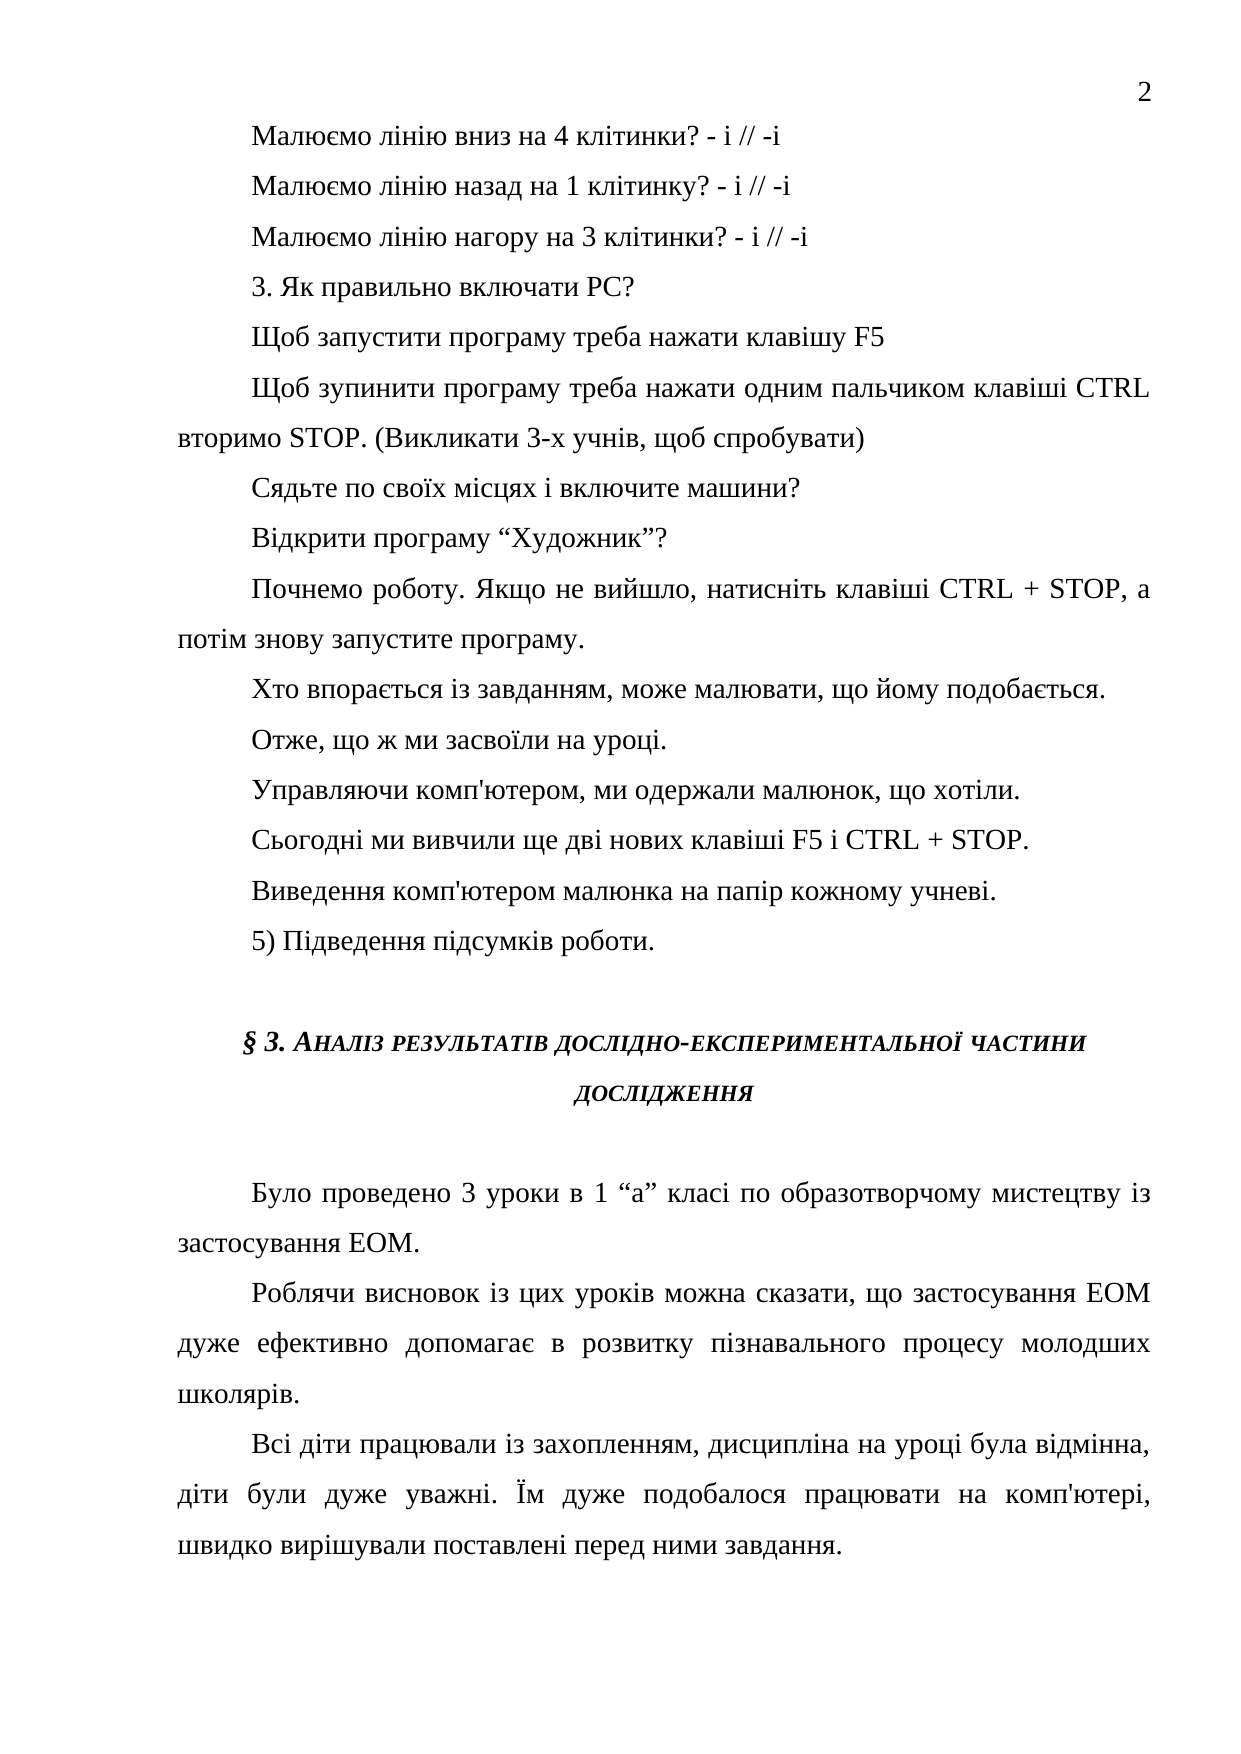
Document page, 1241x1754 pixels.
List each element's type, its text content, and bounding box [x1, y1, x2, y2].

text Почнемо роботу. Якщо не вийшло, натисніть клавіші CTRL + STOP, а потім знову запустите програму. [177, 571, 1152, 655]
text Відкрити програму “Художник”? [177, 521, 1152, 554]
text Роблячи висновок із цих уроків можна сказати, що застосування ЕОМ дуже ефективно допомагає в розвитку пізнавального процесу молодших школярів. [177, 1275, 1152, 1409]
text Щоб запустити програму треба нажати клавішу F5 [177, 319, 1152, 353]
text 5) Підведення підсумків роботи. [177, 923, 1152, 957]
text Було проведено 3 уроки в 1 “а” класі по образотворчому мистецтву із застосування ЕОМ. [177, 1175, 1152, 1258]
subtitle § 3. Аналіз результатів дослідно-експериментальної частини дослідження [177, 1024, 1152, 1108]
text Управляючи комп'ютером, ми одержали малюнок, що хотіли. [177, 772, 1152, 806]
text Виведення комп'ютером малюнка на папір кожному учневі. [177, 873, 1152, 906]
text Сьогодні ми вивчили ще дві нових клавіші F5 і CTRL + STOP. [177, 822, 1152, 856]
text Всі діти працювали із захопленням, дисципліна на уроці була відмінна, діти були дуже уважні. Їм дуже подобалося працювати на комп'ютері, швидко вирішували поставлені перед ними завдання. [177, 1426, 1152, 1560]
text Щоб зупинити програму треба нажати одним пальчиком клавіші CTRL вторимо STOP. (Викликати 3-х учнів, щоб спробувати) [177, 370, 1152, 453]
text Малюємо лінію нагору на 3 клітинки? - і // -і [177, 219, 1152, 252]
text Малюємо лінію назад на 1 клітинку? - і // -і [177, 168, 1152, 202]
text 3. Як правильно включати РС? [177, 269, 1152, 303]
text Отже, що ж ми засвоїли на уроці. [177, 722, 1152, 755]
text Малюємо лінію вниз на 4 клітинки? - і // -і [177, 118, 1152, 152]
text Хто впорається із завданням, може малювати, що йому подобається. [177, 672, 1152, 705]
text Сядьте по своїх місцях і включите машини? [177, 470, 1152, 504]
